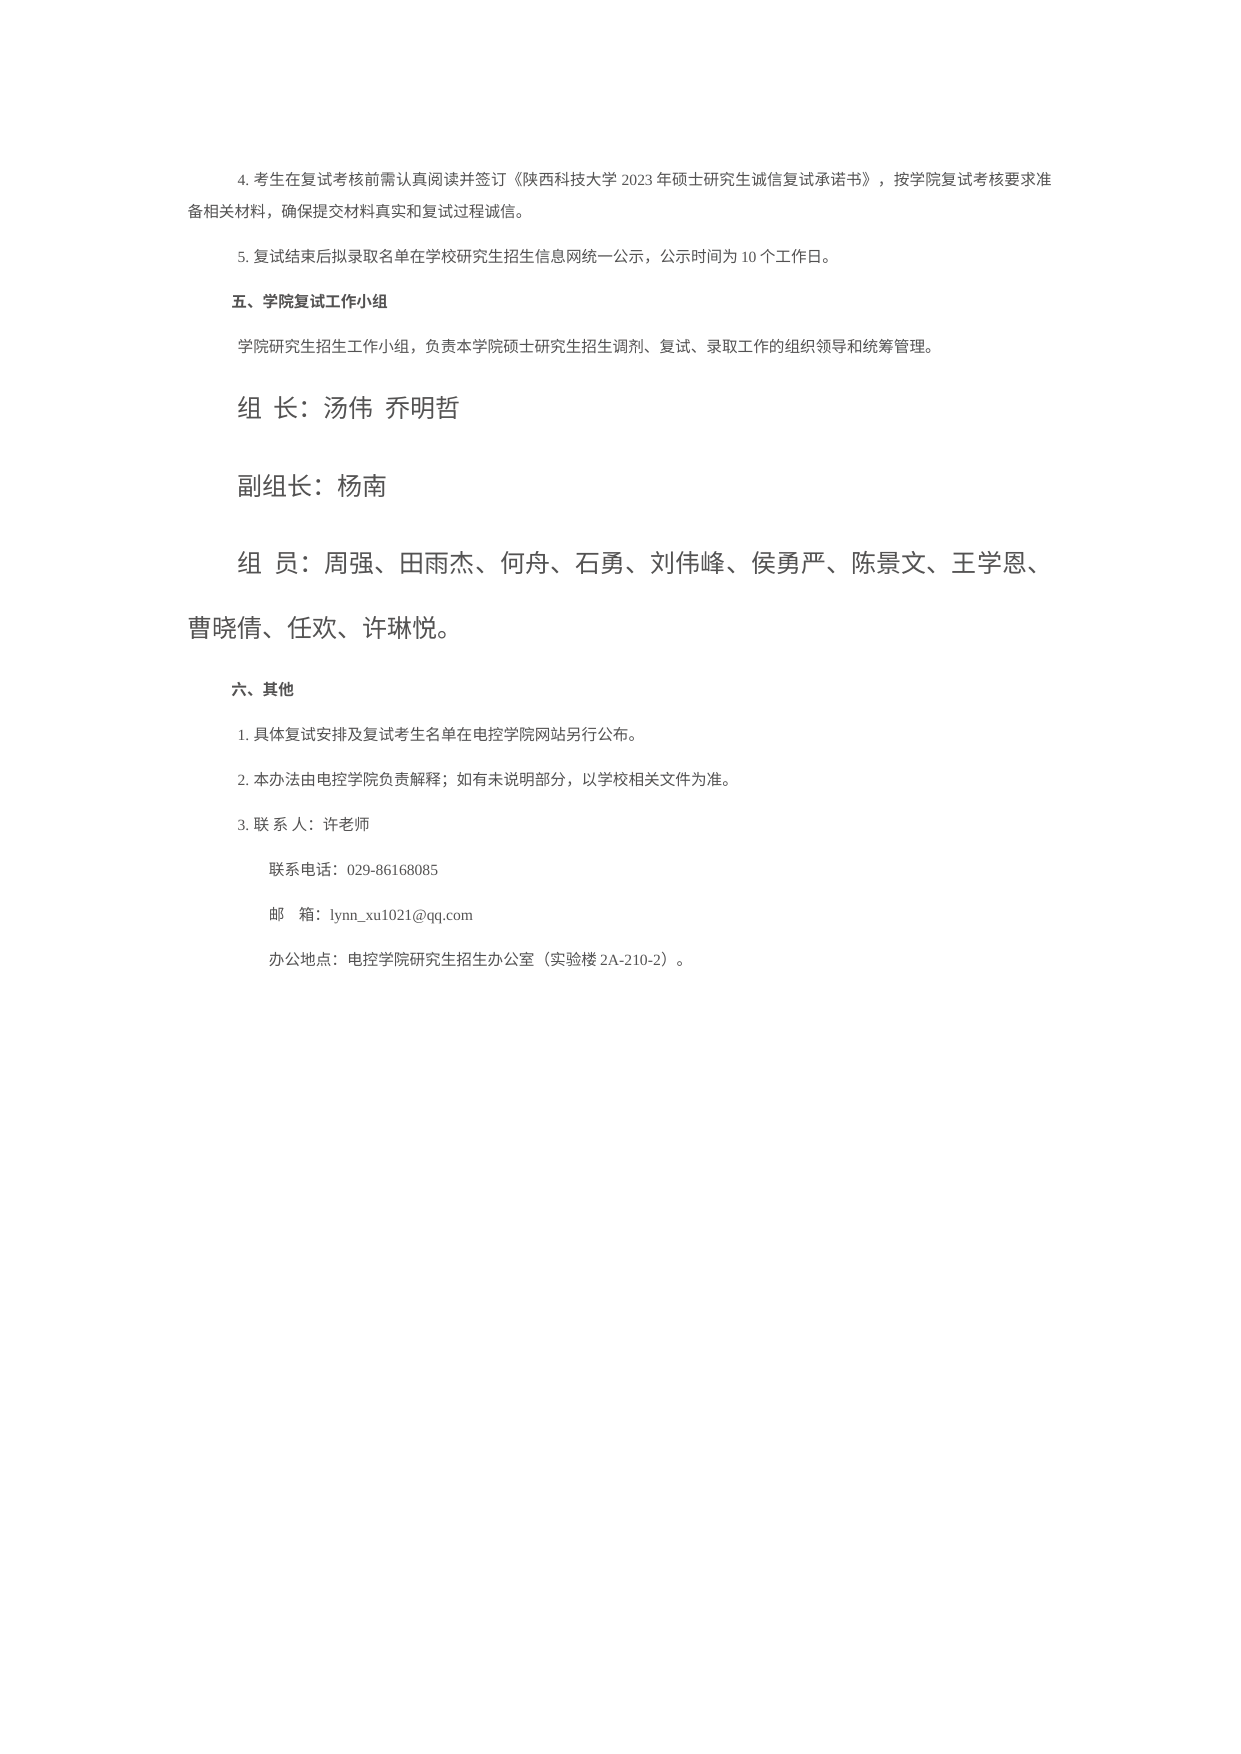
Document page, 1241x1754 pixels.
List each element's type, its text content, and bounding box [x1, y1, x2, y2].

text 副组长：杨南 [187, 452, 1053, 517]
text 5. 复试结束后拟录取名单在学校研究生招生信息网统一公示，公示时间为10个工作日。 [187, 239, 1053, 272]
text 学院研究生招生工作小组，负责本学院硕士研究生招生调剂、复试、录取工作的组织领导和统筹管理。 [187, 329, 1053, 362]
text 六、其他 [187, 672, 1053, 704]
text 联系电话：029-86168085 [187, 852, 1053, 884]
text 1. 具体复试安排及复试考生名单在电控学院网站另行公布。 [187, 717, 1053, 749]
text 2. 本办法由电控学院负责解释；如有未说明部分，以学校相关文件为准。 [187, 762, 1053, 794]
text 邮 箱：lynn_xu1021@qq.com [187, 897, 1053, 929]
text 组 员：周强、田雨杰、何舟、石勇、刘伟峰、侯勇严、陈景文、王学恩、曹晓倩、任欢、许琳悦。 [187, 529, 1053, 659]
text 3. 联 系 人：许老师 [187, 807, 1053, 839]
text 4. 考生在复试考核前需认真阅读并签订《陕西科技大学2023年硕士研究生诚信复试承诺书》，按学院复试考核要求准备相关材料，确保提交材料真实和复试过程诚信。 [187, 162, 1053, 227]
text 五、学院复试工作小组 [187, 284, 1053, 317]
text 组 长：汤伟 乔明哲 [187, 374, 1053, 439]
text 办公地点：电控学院研究生招生办公室（实验楼2A-210-2）。 [187, 942, 1053, 974]
